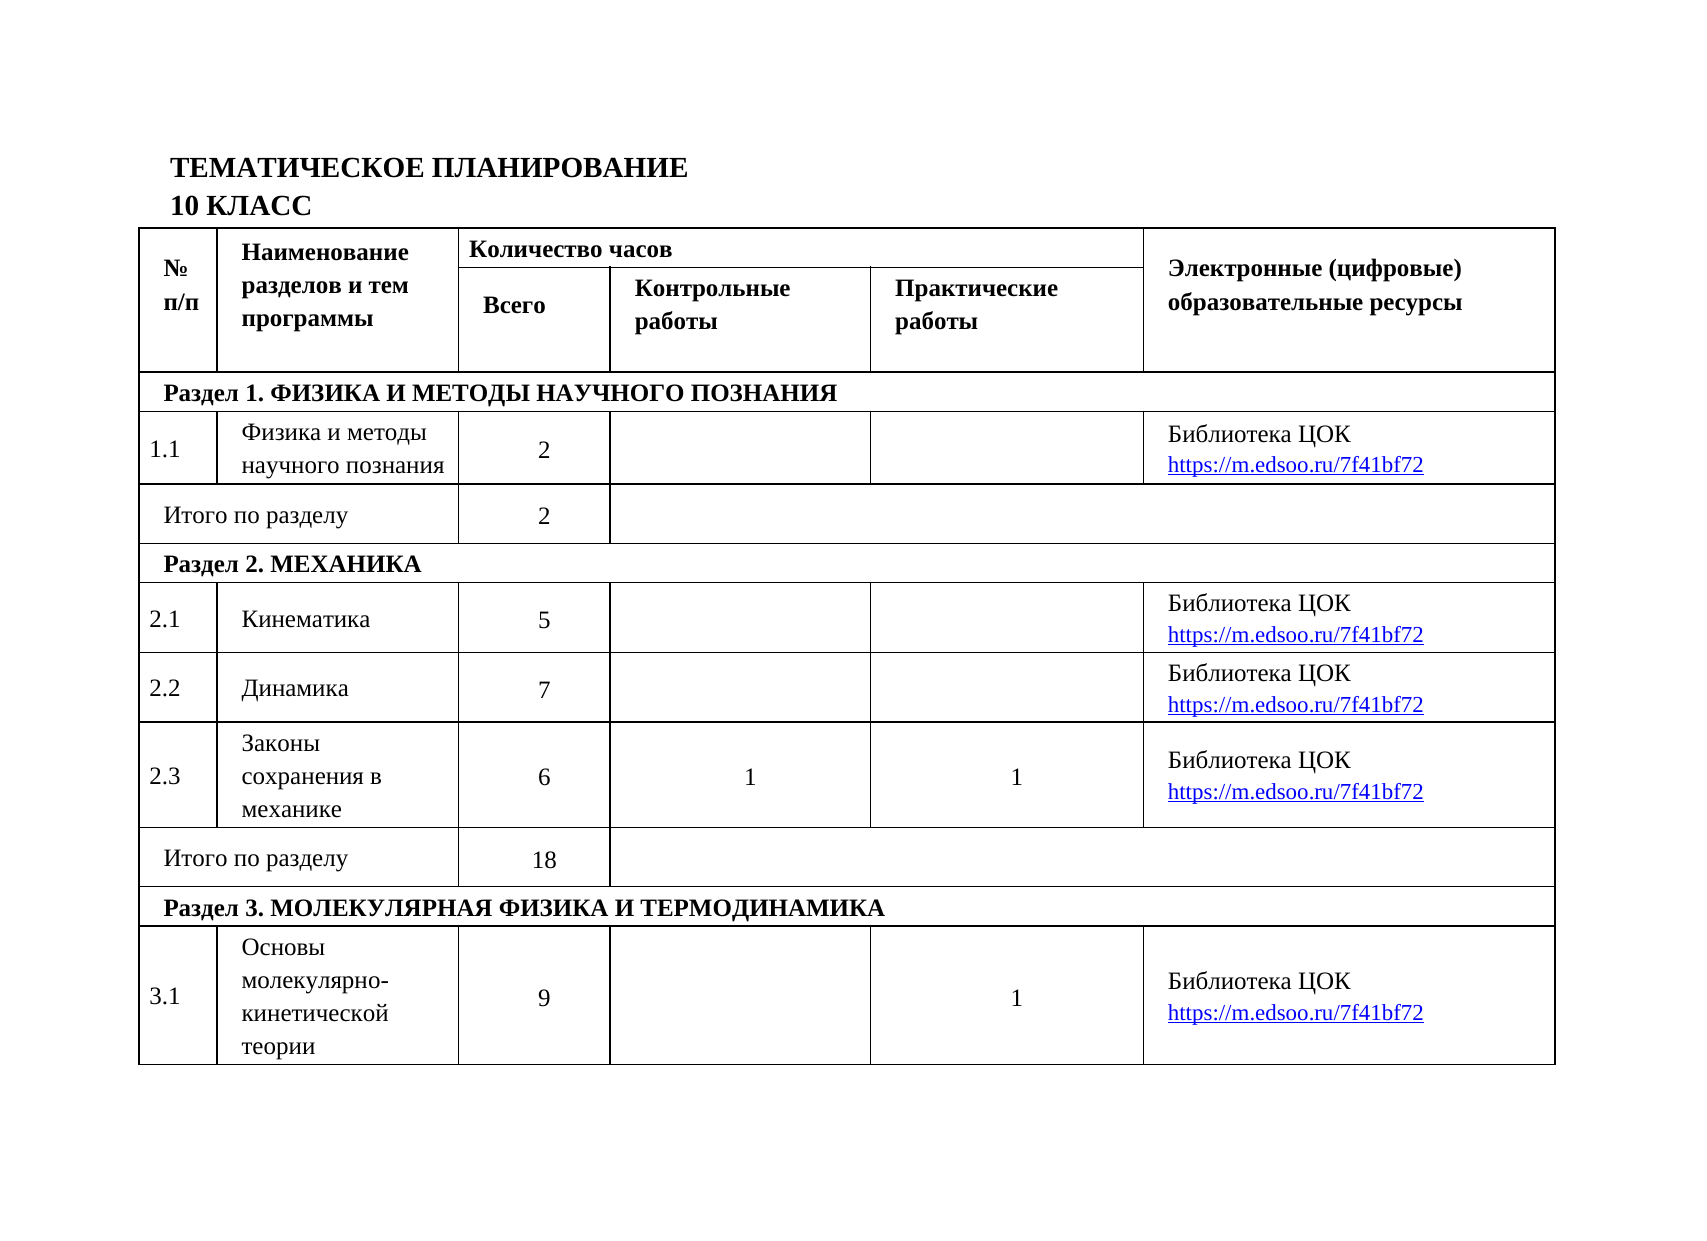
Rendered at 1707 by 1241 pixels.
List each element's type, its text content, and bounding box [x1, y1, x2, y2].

table_cell Всего [459, 268, 609, 371]
table_cell 2.1 [140, 583, 216, 651]
table_cell 9 [459, 927, 609, 1064]
text ТЕМАТИЧЕСКОЕ ПЛАНИРОВАНИЕ [162, 150, 1557, 183]
text 10 КЛАСС [162, 188, 1557, 222]
table_cell 18 [459, 828, 609, 886]
table_cell Итого по разделу [140, 828, 458, 886]
table_cell [611, 485, 1554, 542]
table_cell [611, 927, 870, 1064]
table_cell [611, 583, 870, 651]
table_cell Основы молекулярно-кинетической теории [218, 927, 458, 1064]
table_cell Раздел 1. ФИЗИКА И МЕТОДЫ НАУЧНОГО ПОЗНАНИЯ [140, 373, 1554, 411]
table_cell 2.3 [140, 723, 216, 826]
table_cell Раздел 2. МЕХАНИКА [140, 544, 1554, 582]
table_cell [1144, 927, 1554, 1064]
table_cell 7 [459, 653, 609, 721]
table_cell Раздел 3. МОЛЕКУЛЯРНАЯ ФИЗИКА И ТЕРМОДИНАМИКА [140, 887, 1554, 925]
table_cell 2.2 [140, 653, 216, 721]
table_cell [611, 828, 1554, 886]
table_header Количество часов [459, 229, 1143, 266]
table_cell 2 [459, 485, 609, 542]
table_cell Динамика [218, 653, 458, 721]
table_cell Библиотека ЦОК https://m.edsoo.ru/7f41bf72 [1144, 583, 1554, 651]
table_cell [871, 583, 1143, 651]
table_cell 1 [871, 723, 1143, 826]
table_cell Библиотека ЦОК https://m.edsoo.ru/7f41bf72 [1144, 653, 1554, 721]
table_header Электронные (цифровые) образовательные ресурсы [1144, 229, 1554, 371]
table_cell [871, 653, 1143, 721]
table_cell [611, 653, 870, 721]
table_cell Практические работы [871, 268, 1143, 371]
table_cell 1.1 [140, 412, 216, 483]
table_header Наименование разделов и тем программы [218, 229, 458, 371]
table_cell [611, 412, 870, 483]
table_cell Библиотека ЦОК https://m.edsoo.ru/7f41bf72 [1144, 723, 1554, 826]
table_cell 1 [871, 927, 1143, 1064]
table_header № п/п [140, 229, 216, 371]
table_cell 3.1 [140, 927, 216, 1064]
table_cell Контрольные работы [611, 268, 870, 371]
table_cell 1 [611, 723, 870, 826]
table_cell Законы сохранения в механике [218, 723, 458, 826]
table_cell [871, 412, 1143, 483]
table_cell 2 [459, 412, 609, 483]
table_cell 5 [459, 583, 609, 651]
table_cell 6 [459, 723, 609, 826]
table_cell Итого по разделу [140, 485, 458, 542]
table_cell Библиотека ЦОК https://m.edsoo.ru/7f41bf72 [1144, 412, 1554, 483]
table_cell Кинематика [218, 583, 458, 651]
table_cell Физика и методы научного познания [218, 412, 458, 483]
